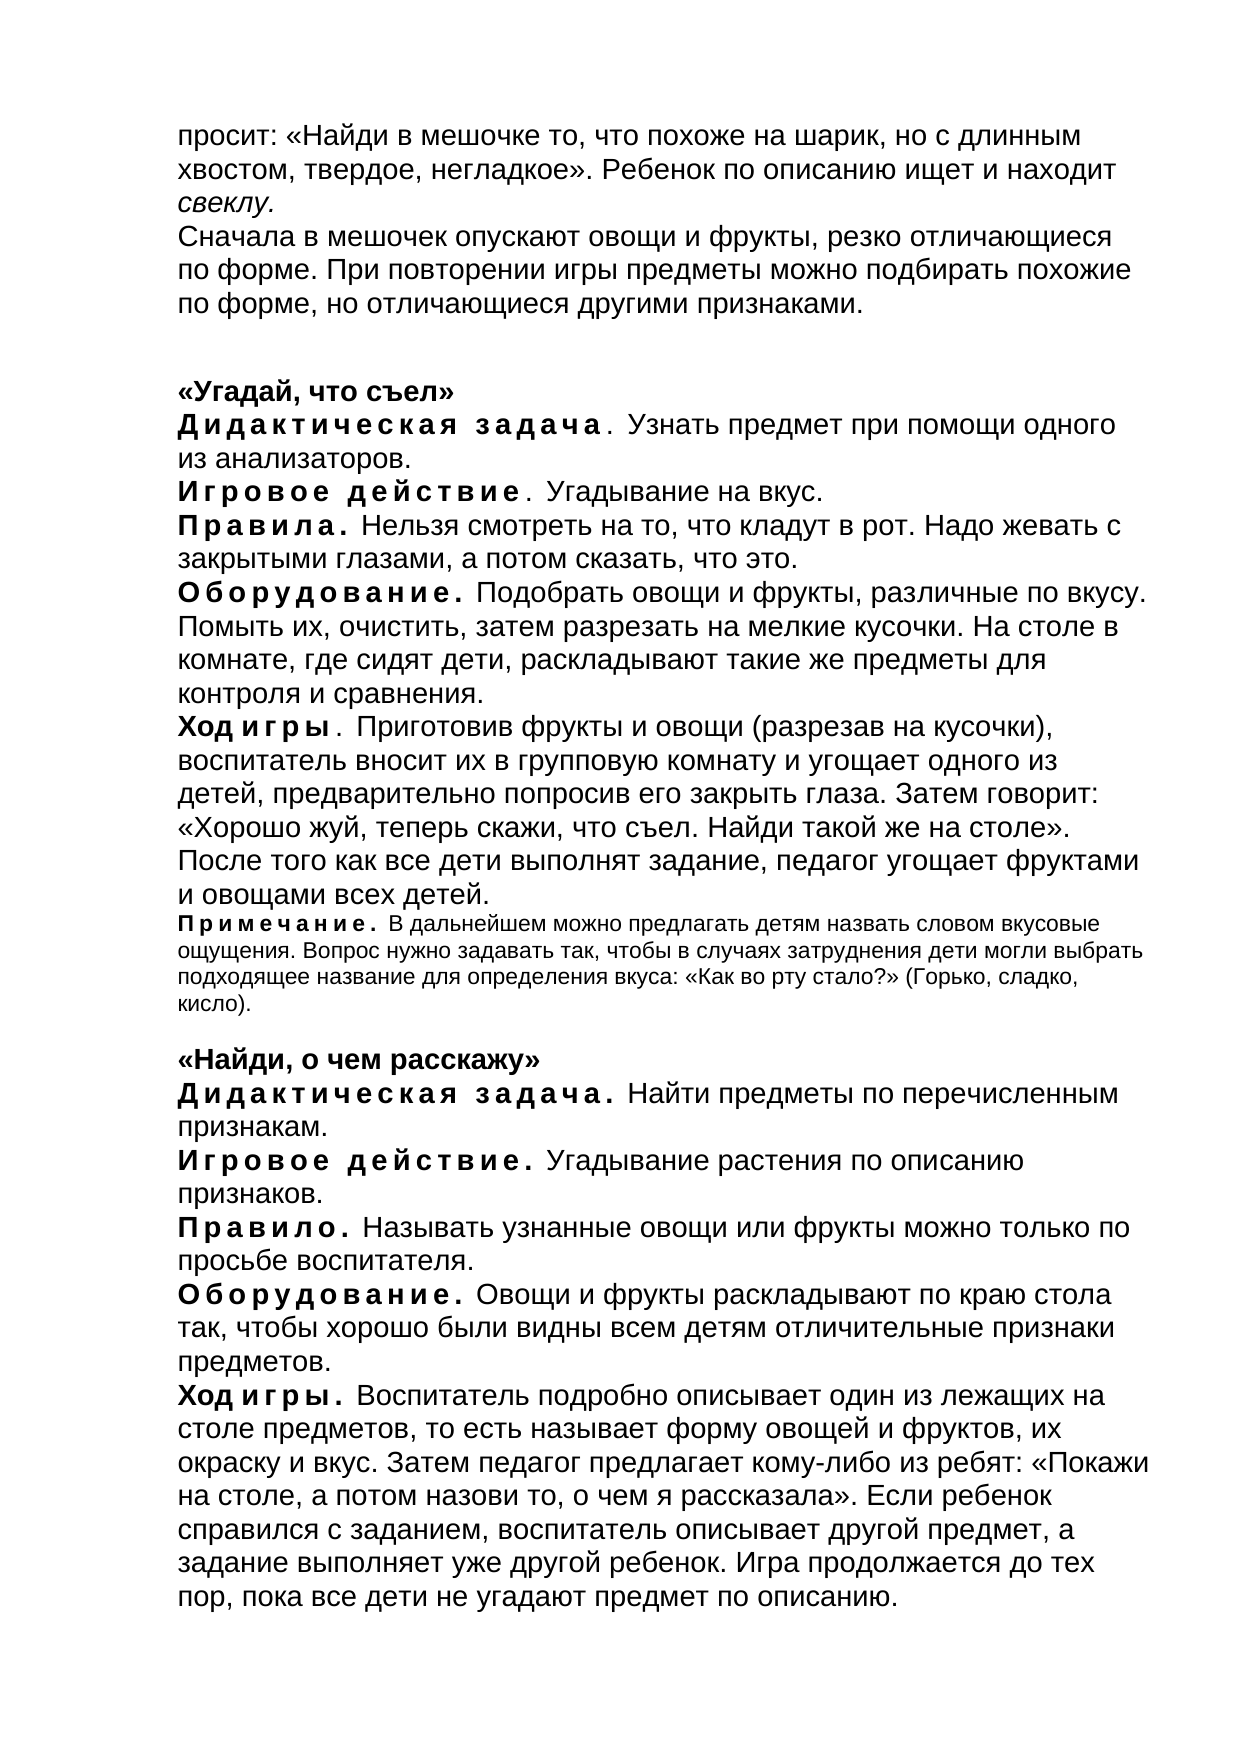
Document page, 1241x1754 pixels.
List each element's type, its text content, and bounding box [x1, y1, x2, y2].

text Дидактическая задача. Узнать предмет при помощи одного из анализаторов. [177, 407, 1152, 474]
text Ход игры. Приготовив фрукты и овощи (разрезав на кусочки), воспитатель вносит их в групповую комнату и угощает одного из детей, предварительно попросив его закрыть глаза. Затем говорит: «Хорошо жуй, теперь скажи, что съел. Найди такой же на столе». [177, 709, 1152, 843]
text Оборудование. Подобрать овощи и фрукты, различные по вкусу. Помыть их, очистить, затем разрезать на мелкие кусочки. На столе в комнате, где сидят дети, раскладывают такие же предметы для контроля и сравнения. [177, 575, 1152, 709]
text Правило. Называть узнанные овощи или фрукты можно только по просьбе воспитателя. [177, 1210, 1152, 1277]
text Дидактическая задача. Найти предметы по перечисленным признакам. [177, 1076, 1152, 1143]
text Оборудование. Овощи и фрукты раскладывают по краю стола так, чтобы хорошо были видны всем детям отличительные признаки предметов. [177, 1277, 1152, 1378]
text Сначала в мешочек опускают овощи и фрукты, резко отличающиеся по форме. При повторении игры предметы можно подбирать похожие по форме, но отличающиеся другими признаками. [177, 219, 1152, 319]
text Правила. Нельзя смотреть на то, что кладут в рот. Надо жевать с закрытыми глазами, а потом сказать, что это. [177, 508, 1152, 575]
text Ход игры. Воспитатель подробно описывает один из лежащих на столе предметов, то есть называет форму овощей и фруктов, их окраску и вкус. Затем педагог предлагает кому-либо из ребят: «Покажи на столе, а потом назови то, о чем я рассказала». Если ребенок справился с заданием, воспитатель описывает другой предмет, а задание выполняет уже другой ребенок. Игра продолжается до тех пор, пока все дети не угадают предмет по описанию. [177, 1378, 1152, 1612]
text «Угадай, что съел» [177, 374, 1152, 407]
text После того как все дети выполнят задание, педагог угощает фруктами и овощами всех детей. [177, 843, 1152, 910]
text Игровое действие. Угадывание растения по описанию признаков. [177, 1143, 1152, 1210]
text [177, 118, 1152, 219]
text «Найди, о чем расскажу» [177, 1042, 1152, 1076]
text Игровое действие. Угадывание на вкус. [538, 474, 1152, 508]
text Примечание. В дальнейшем можно предлагать детям назвать словом вкусовые ощущения. Вопрос нужно задавать так, чтобы в случаях затруднения дети могли выбрать подходящее название для определения вкуса: «Как во рту стало?» (Горько, сладко, кисло). [177, 910, 1152, 1016]
